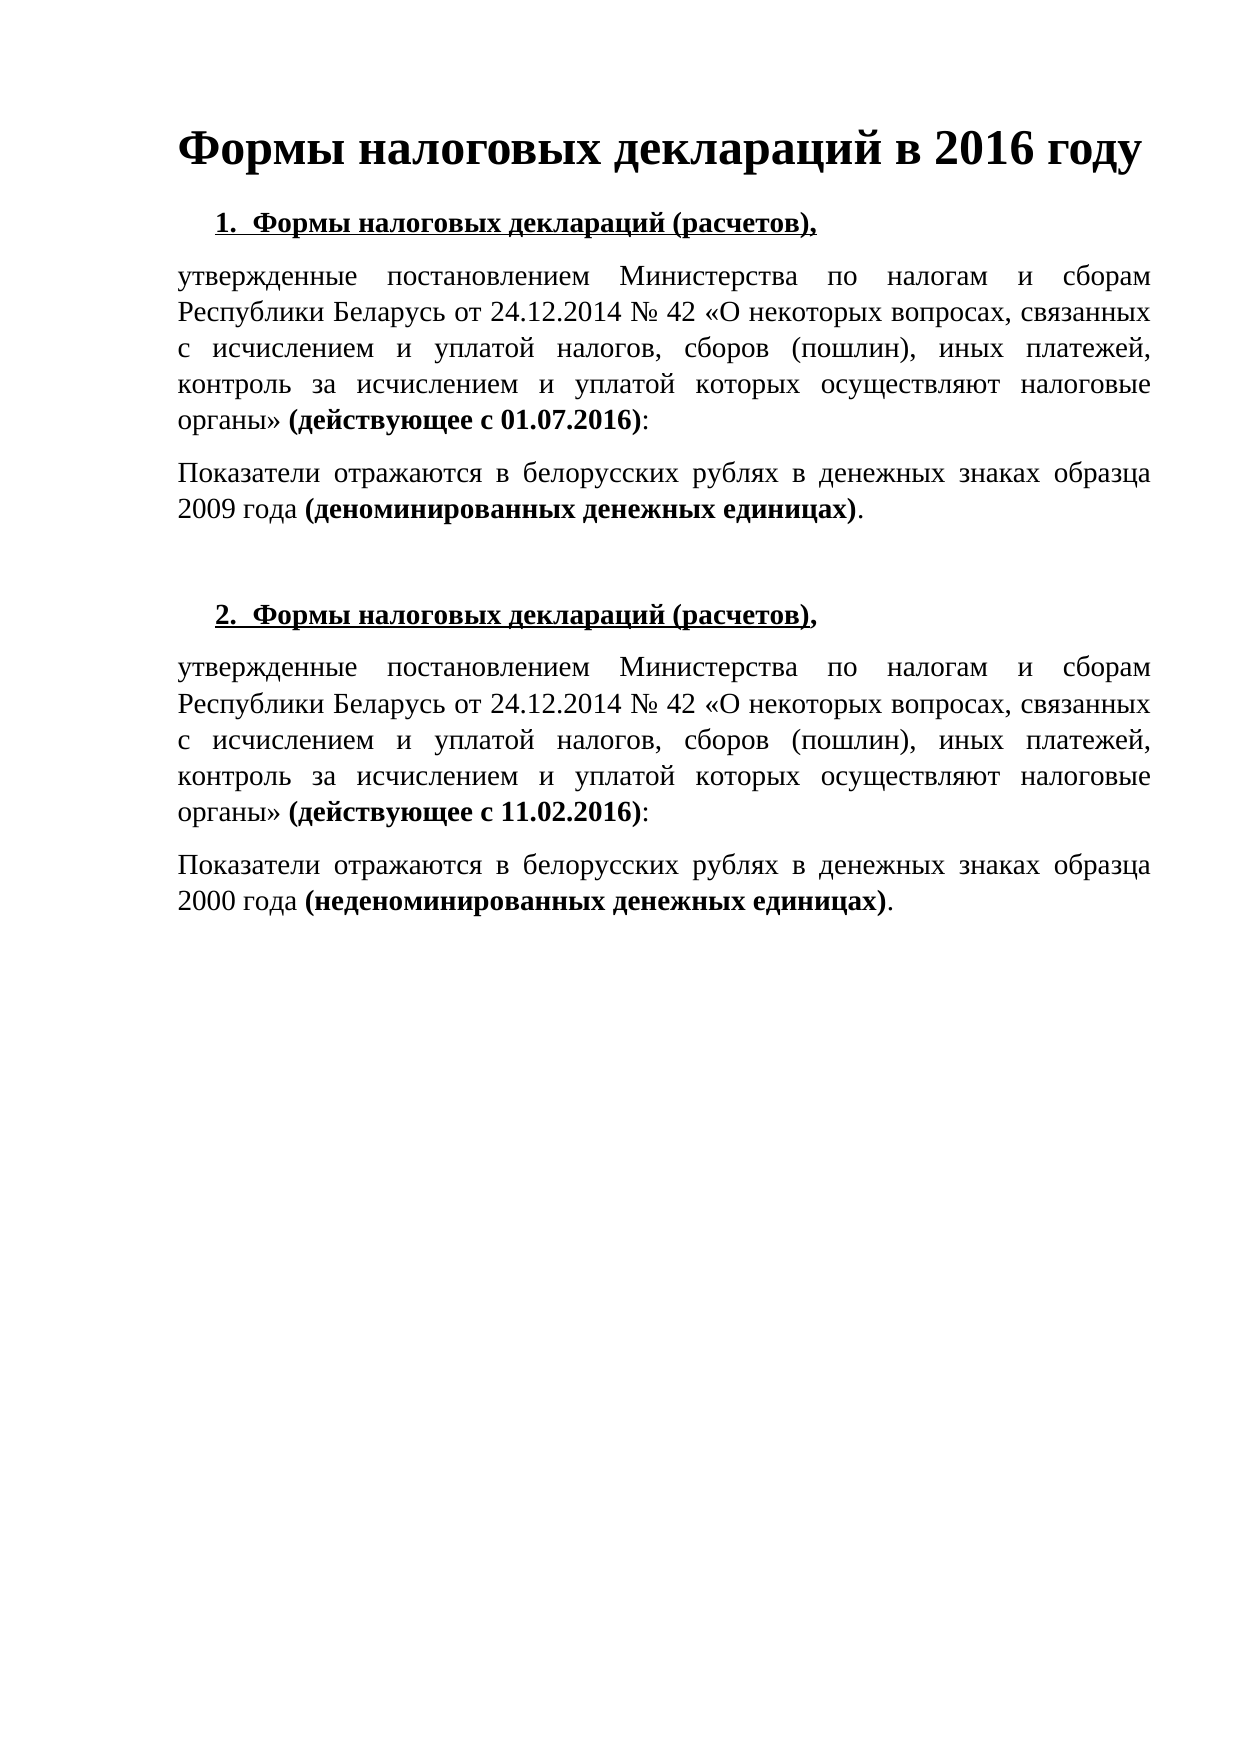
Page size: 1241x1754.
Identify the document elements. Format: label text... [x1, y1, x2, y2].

list Формы налоговых деклараций (расчетов), [215, 597, 1152, 630]
text утвержденные постановлением Министерства по налогам и сборам Республики Беларусь от 24.12.2014 № 42 «О некоторых вопросах, связанных с исчислением и уплатой налогов, сборов (пошлин), иных платежей, контроль за исчислением и уплатой которых осуществляют налоговые органы» (действующее с 01.07.2016): [177, 258, 1152, 436]
text Показатели отражаются в белорусских рублях в денежных знаках образца 2009 года (деноминированных денежных единицах). [177, 455, 1152, 525]
list Формы налоговых деклараций (расчетов), [215, 205, 1152, 238]
text утвержденные постановлением Министерства по налогам и сборам Республики Беларусь от 24.12.2014 № 42 «О некоторых вопросах, связанных с исчислением и уплатой налогов, сборов (пошлин), иных платежей, контроль за исчислением и уплатой которых осуществляют налоговые органы» (действующее с 11.02.2016): [177, 649, 1152, 828]
text Показатели отражаются в белорусских рублях в денежных знаках образца 2000 года (неденоминированных денежных единицах). [177, 847, 1152, 917]
text Формы налоговых деклараций в 2016 году [177, 118, 1152, 176]
